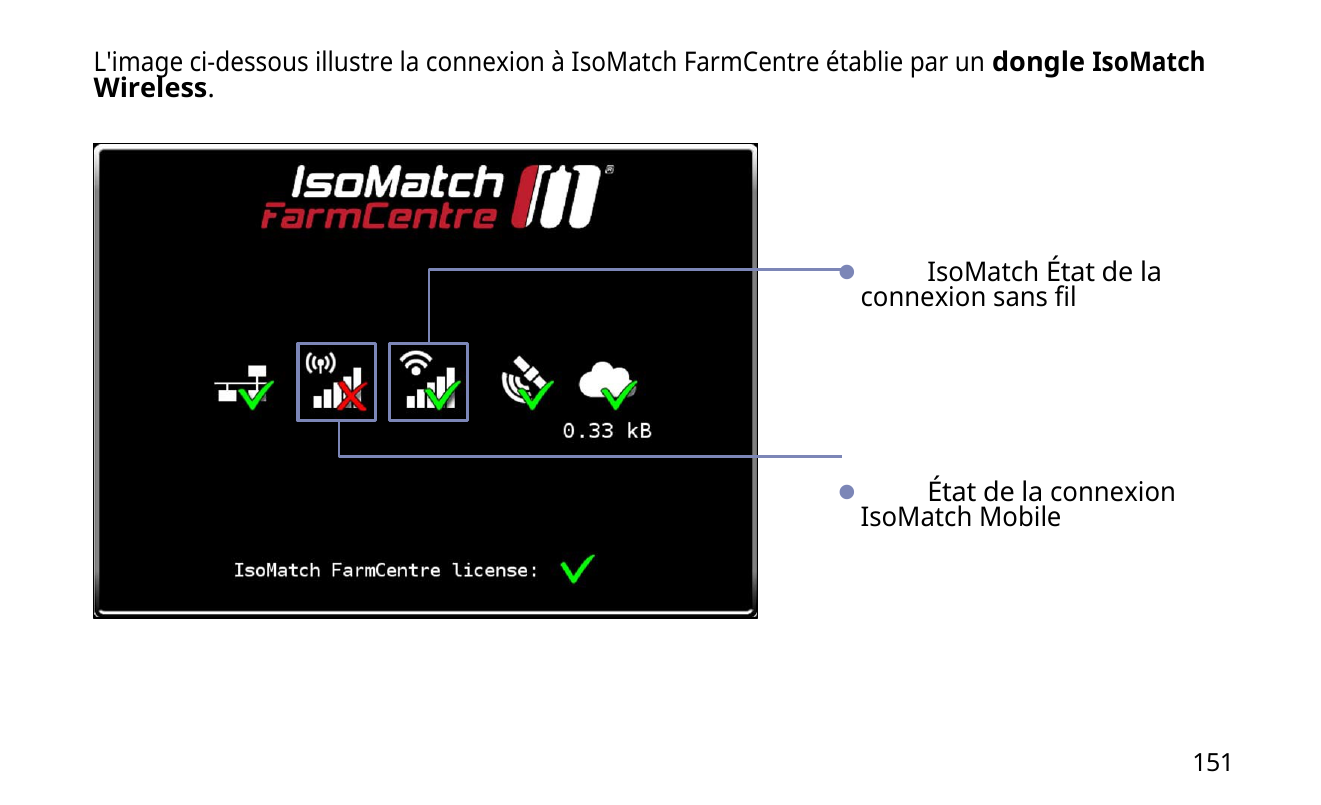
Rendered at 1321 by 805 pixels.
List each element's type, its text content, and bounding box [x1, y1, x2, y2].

text L'image ci-dessous illustre la connexion à IsoMatch FarmCentre établie par un dongle IsoMatch Wireless. [93, 50, 1258, 105]
picture [391, 345, 466, 419]
list État de la connexion IsoMatch Mobile [837, 480, 1179, 534]
picture [94, 144, 757, 617]
list IsoMatch État de la connexion sans fil [837, 260, 1193, 314]
picture [300, 345, 374, 419]
